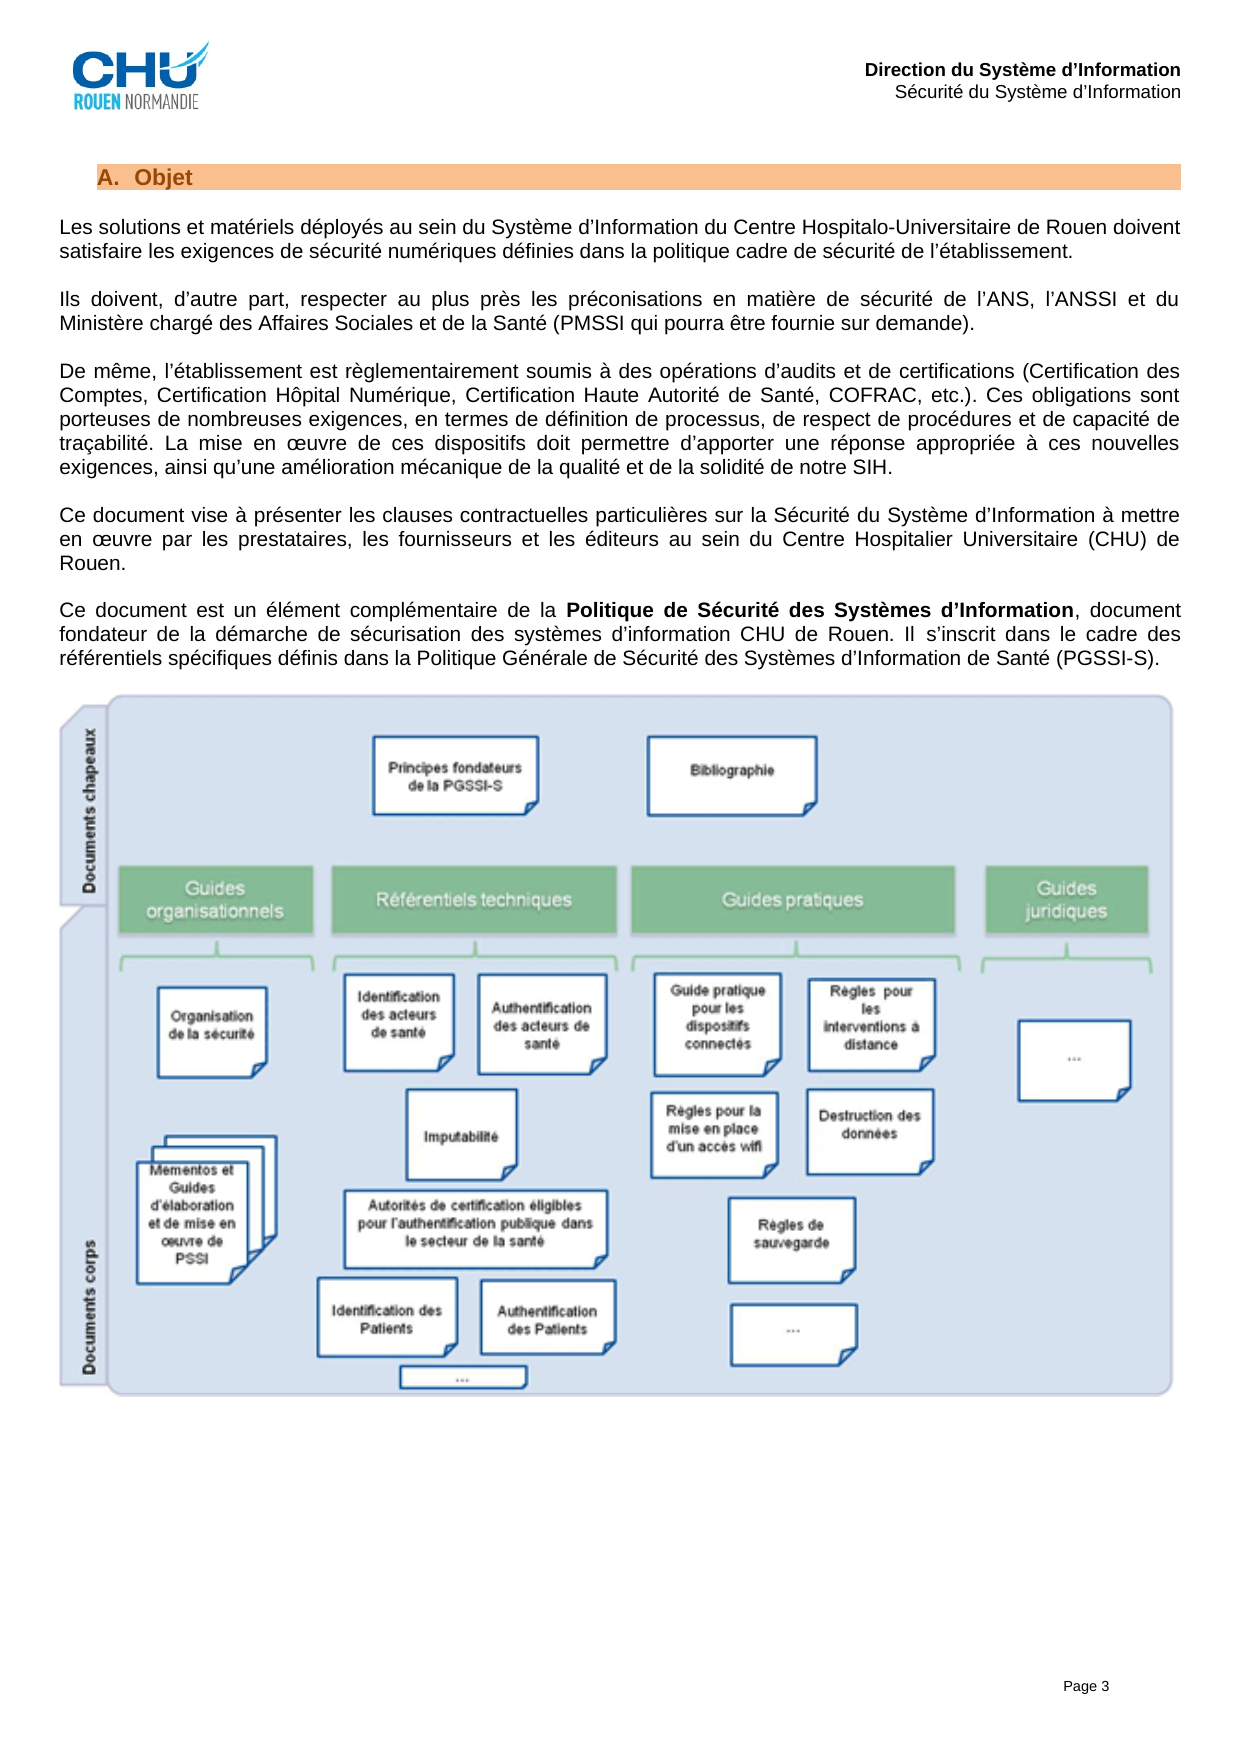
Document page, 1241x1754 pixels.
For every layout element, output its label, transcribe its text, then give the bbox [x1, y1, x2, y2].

text Ce document vise à présenter les clauses contractuelles particulières sur la Sécurité du Système d’Information à mettre en œuvre par les prestataires, les fournisseurs et les éditeurs au sein du Centre Hospitalier Universitaire (CHU) de Rouen. [59, 502, 1181, 574]
text Ils doivent, d’autre part, respecter au plus près les préconisations en matière de sécurité de l’ANS, l’ANSSI et du Ministère chargé des Affaires Sociales et de la Santé (PMSSI qui pourra être fournie sur demande). [59, 287, 1181, 335]
text De même, l’établissement est règlementairement soumis à des opérations d’audits et de certifications (Certification des Comptes, Certification Hôpital Numérique, Certification Haute Autorité de Santé, COFRAC, etc.). Ces obligations sont porteuses de nombreuses exigences, en termes de définition de processus, de respect de procédures et de capacité de traçabilité. La mise en œuvre de ces dispositifs doit permettre d’apporter une réponse appropriée à ces nouvelles exigences, ainsi qu’une amélioration mécanique de la qualité et de la solidité de notre SIH. [59, 359, 1181, 478]
picture [59, 694, 1174, 1397]
list Objet [97, 164, 1181, 190]
text Ce document est un élément complémentaire de la Politique de Sécurité des Systèmes d’Information, document fondateur de la démarche de sécurisation des systèmes d’information CHU de Rouen. Il s’inscrit dans le cadre des référentiels spécifiques définis dans la Politique Générale de Sécurité des Systèmes d’Information de Santé (PGSSI-S). [59, 598, 1181, 670]
text Les solutions et matériels déployés au sein du Système d’Information du Centre Hospitalo-Universitaire de Rouen doivent satisfaire les exigences de sécurité numériques définies dans la politique cadre de sécurité de l’établissement. [59, 215, 1181, 263]
picture [68, 37, 209, 109]
